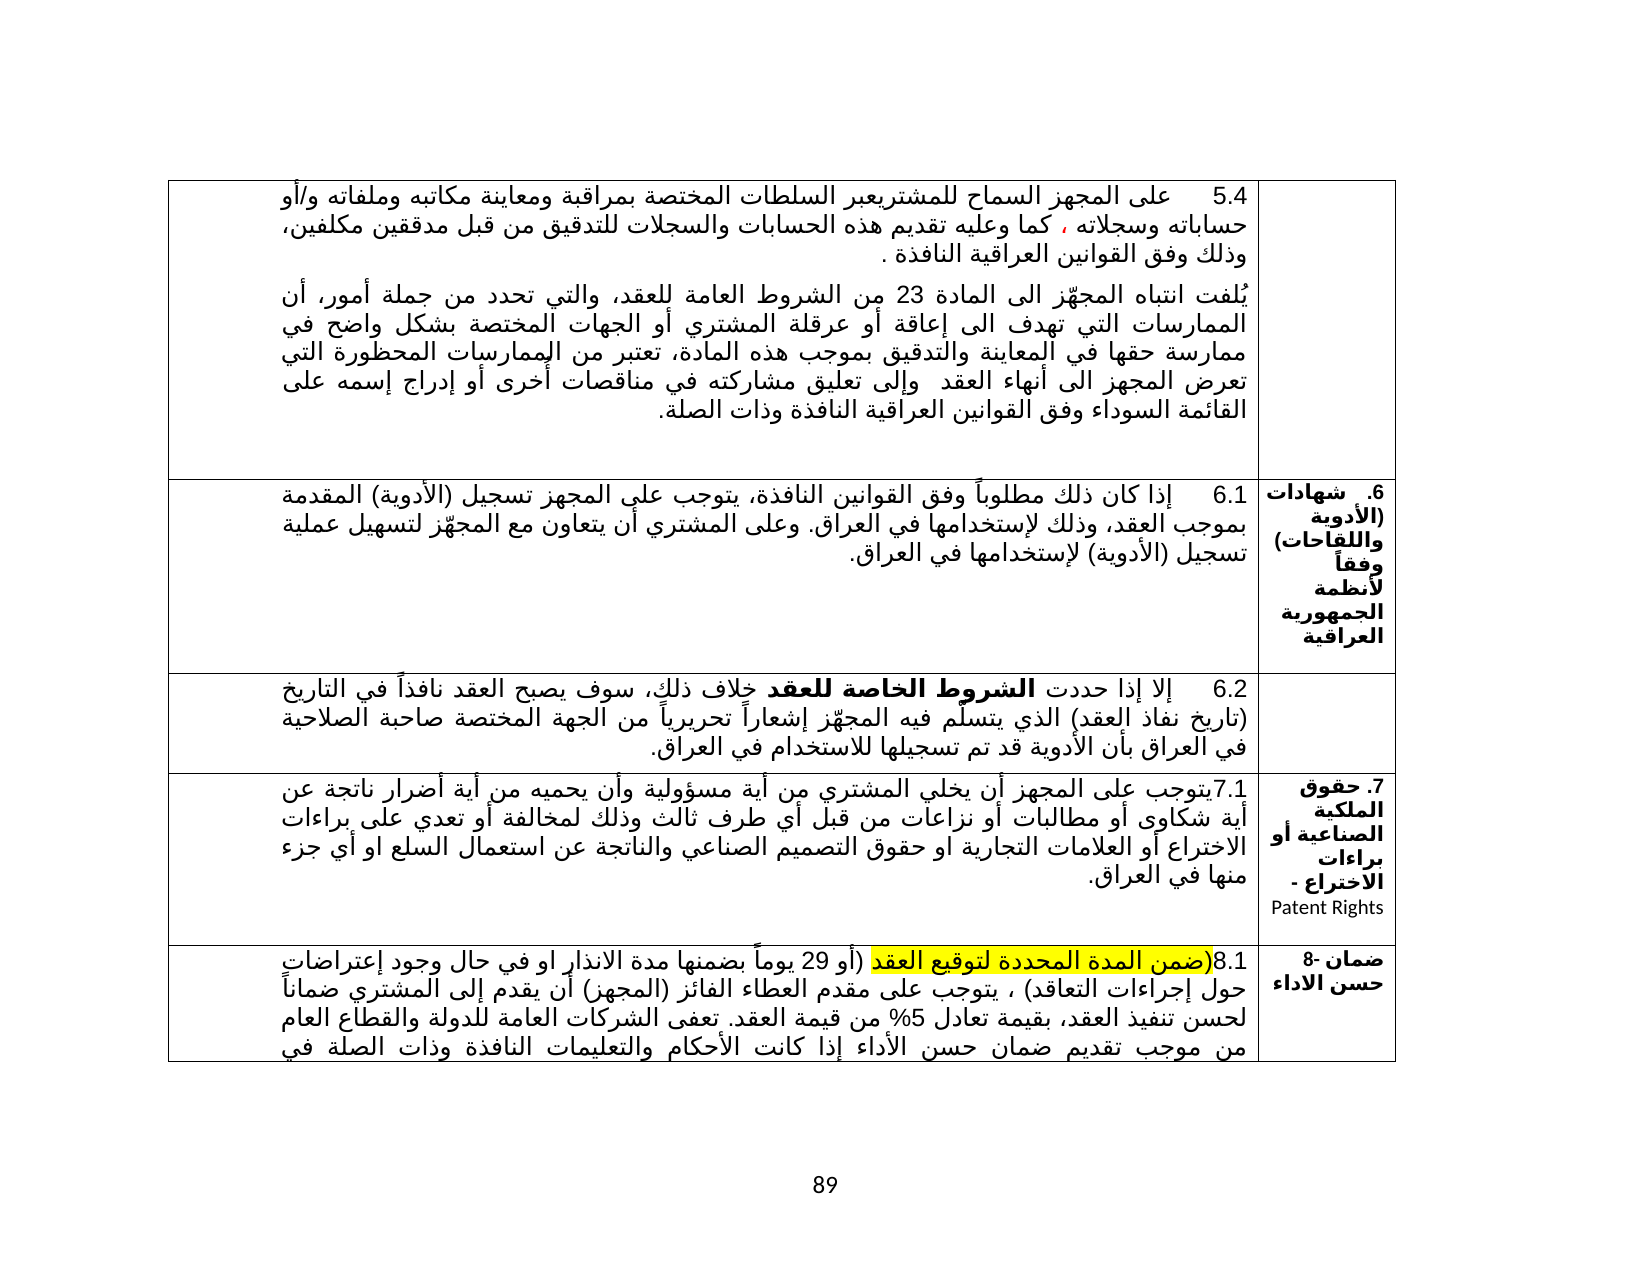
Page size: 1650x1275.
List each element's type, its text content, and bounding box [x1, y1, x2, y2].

table_cell [1259, 181, 1395, 479]
table_cell 6. شهادات (الأدوية واللقاحات) وفقاً لأنظمة الجمهورية العراقية [1259, 480, 1395, 673]
table_cell 7. حقوق الملكية الصناعية أو براءات الاختراع - Patent Rights [1259, 774, 1395, 945]
table_cell 6.1 إذا كان ذلك مطلوباً وفق القوانين النافذة، يتوجب على المجهز تسجيل (الأدوية) المقدمة بموجب العقد، وذلك لإستخدامها في العراق. وعلى المشتري أن يتعاون مع المجهّز لتسهيل عملية تسجيل (الأدوية) لإستخدامها في العراق. [169, 480, 1258, 673]
table_cell [1259, 674, 1395, 773]
table_cell 8- ضمان حسن الاداء [1259, 946, 1395, 1061]
table_cell 6.2 إلا إذا حددت الشروط الخاصة للعقد خلاف ذلك، سوف يصبح العقد نافذاً في التاريخ (تاريخ نفاذ العقد) الذي يتسلّم فيه المجهّز إشعاراً تحريرياً من الجهة المختصة صاحبة الصلاحية في العراق بأن الأدوية قد تم تسجيلها للاستخدام في العراق. [169, 674, 1258, 773]
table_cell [169, 946, 1258, 1061]
table_cell 7.1يتوجب على المجهز أن يخلي المشتري من أية مسؤولية وأن يحميه من أية أضرار ناتجة عن أية شكاوى أو مطالبات أو نزاعات من قبل أي طرف ثالث وذلك لمخالفة أو تعدي على براءات الاختراع أو العلامات التجارية او حقوق التصميم الصناعي والناتجة عن استعمال السلع او أي جزء منها في العراق. [169, 774, 1258, 945]
table_cell 5.4 على المجهز السماح للمشتريعبر السلطات المختصة بمراقبة ومعاينة مكاتبه وملفاته و/أو حساباته وسجلاته ، كما وعليه تقديم هذه الحسابات والسجلات للتدقيق من قبل مدققين مكلفين، وذلك وفق القوانين العراقية النافذة . يُلفت انتباه المجهّز الى المادة 23 من الشروط العامة للعقد، والتي تحدد من جملة أمور، أن الممارسات التي تهدف الى إعاقة أو عرقلة المشتري أو الجهات المختصة بشكل واضح في ممارسة حقها في المعاينة والتدقيق بموجب هذه المادة، تعتبر من الممارسات المحظورة التي تعرض المجهز الى أنهاء العقد وإلى تعليق مشاركته في مناقصات أُخرى أو إدراج إسمه على القائمة السوداء وفق القوانين العراقية النافذة وذات الصلة. [169, 181, 1258, 479]
